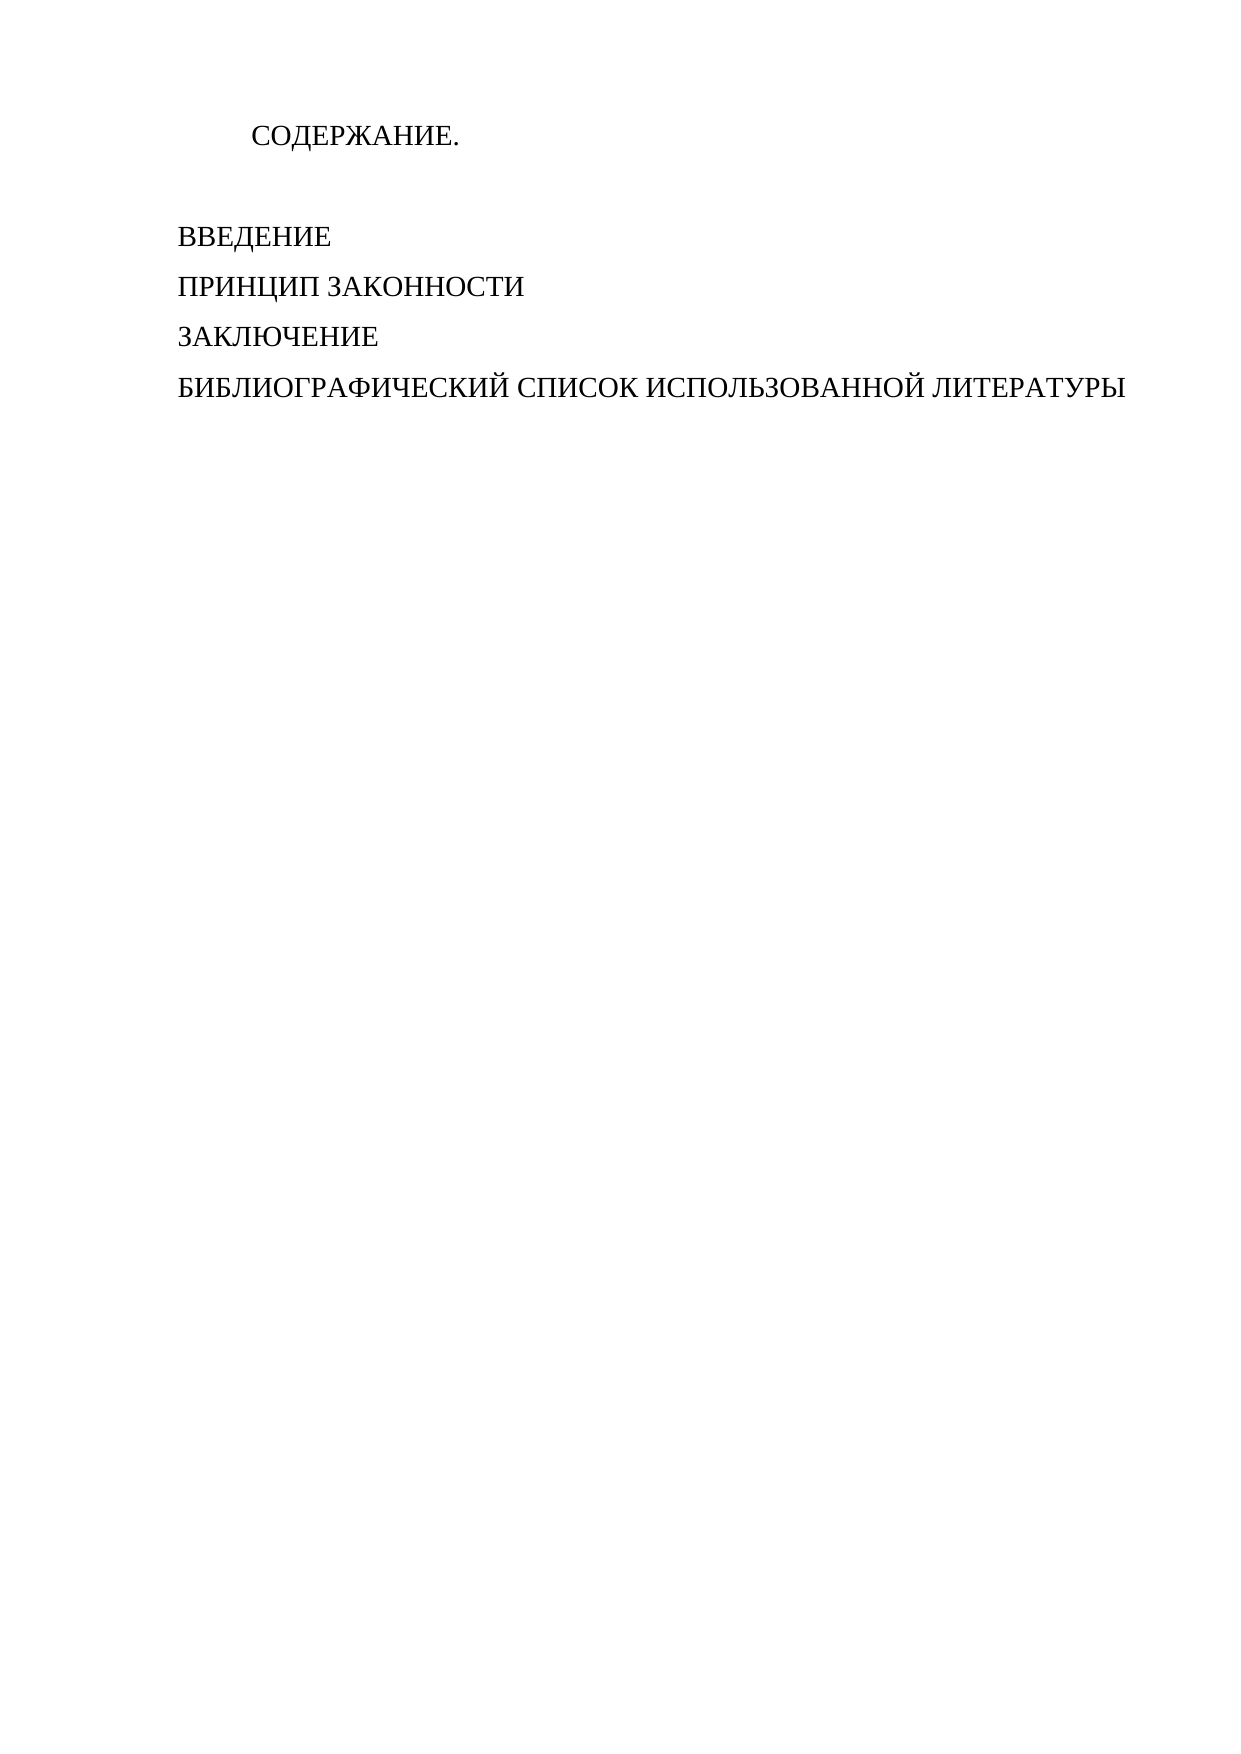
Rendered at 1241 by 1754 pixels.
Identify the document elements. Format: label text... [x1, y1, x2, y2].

text ВВЕДЕНИЕ [177, 219, 1152, 252]
text БИБЛИОГРАФИЧЕСКИЙ СПИСОК ИСПОЛЬЗОВАННОЙ ЛИТЕРАТУРЫ [177, 370, 1152, 403]
text СОДЕРЖАНИЕ. [177, 118, 1152, 152]
text ПРИНЦИП ЗАКОННОСТИ [177, 269, 1152, 303]
text ЗАКЛЮЧЕНИЕ [177, 319, 1152, 353]
